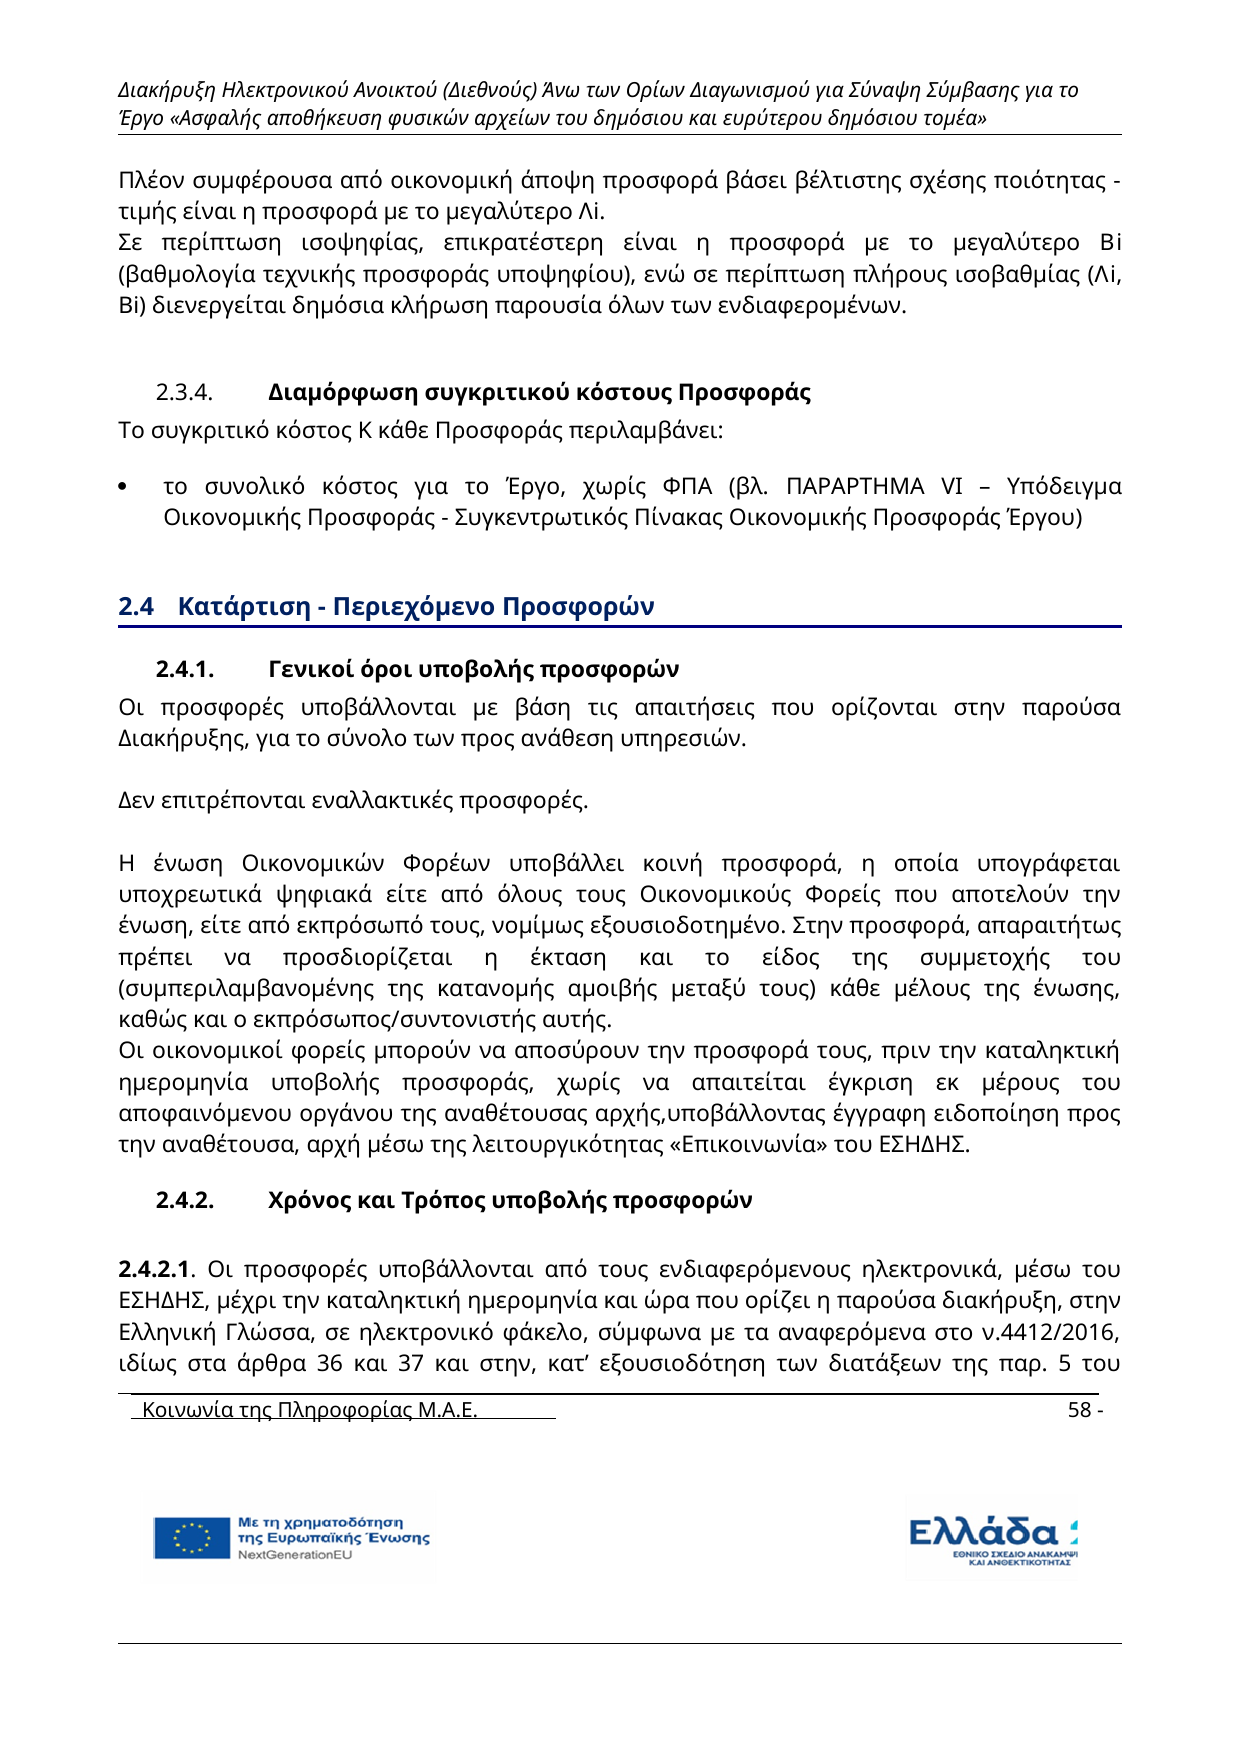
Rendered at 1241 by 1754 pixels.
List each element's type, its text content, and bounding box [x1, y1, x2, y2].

list το συνολικό κόστος για το Έργο, χωρίς ΦΠΑ (βλ. ΠΑΡΑΡΤΗΜΑ VI – Υπόδειγμα Οικονομικής Προσφοράς - Συγκεντρωτικός Πίνακας Οικονομικής Προσφοράς Έργου) [118, 470, 1122, 532]
text Οι οικονομικοί φορείς μπορούν να αποσύρουν την προσφορά τους, πριν την καταληκτική ημερομηνία υποβολής προσφοράς, χωρίς να απαιτείται έγκριση εκ μέρους του αποφαινόμενου οργάνου της αναθέτουσας αρχής,υποβάλλοντας έγγραφη ειδοποίηση προς την αναθέτουσα, αρχή μέσω της λειτουργικότητας «Επικοινωνία» του ΕΣΗΔΗΣ. [118, 1034, 1122, 1159]
subtitle Χρόνος και Τρόπος υποβολής προσφορών [156, 1184, 1122, 1216]
text Σε περίπτωση ισοψηφίας, επικρατέστερη είναι η προσφορά με το μεγαλύτερο Βi (βαθμολογία τεχνικής προσφοράς υποψηφίου), ενώ σε περίπτωση πλήρους ισοβαθμίας (Λi, Βi) διενεργείται δημόσια κλήρωση παρουσία όλων των ενδιαφερομένων. [118, 226, 1122, 320]
picture [130, 1487, 1078, 1628]
text Πλέον συμφέρουσα από οικονομική άποψη προσφορά βάσει βέλτιστης σχέσης ποιότητας - τιμής είναι η προσφορά με το μεγαλύτερο Λi. [118, 164, 1122, 226]
subtitle Κατάρτιση - Περιεχόμενο Προσφορών [118, 589, 1122, 625]
text Δεν επιτρέπονται εναλλακτικές προσφορές. [118, 784, 1122, 816]
subtitle Γενικοί όροι υποβολής προσφορών [156, 653, 1122, 684]
subtitle Διαμόρφωση συγκριτικού κόστους Προσφοράς [156, 376, 1122, 407]
text Το συγκριτικό κόστος Κ κάθε Προσφοράς περιλαμβάνει: [118, 414, 1122, 445]
text Οι προσφορές υποβάλλονται με βάση τις απαιτήσεις που ορίζονται στην παρούσα Διακήρυξης, για το σύνολο των προς ανάθεση υπηρεσιών. [118, 691, 1122, 753]
text Η ένωση Οικονομικών Φορέων υποβάλλει κοινή προσφορά, η οποία υπογράφεται υποχρεωτικά ψηφιακά είτε από όλους τους Οικονομικούς Φορείς που αποτελούν την ένωση, είτε από εκπρόσωπό τους, νομίμως εξουσιοδοτημένο. Στην προσφορά, απαραιτήτως πρέπει να προσδιορίζεται η έκταση και το είδος της συμμετοχής του (συμπεριλαμβανομένης της κατανομής αμοιβής μεταξύ τους) κάθε μέλους της ένωσης, καθώς και ο εκπρόσωπος/συντονιστής αυτής. [118, 847, 1122, 1034]
